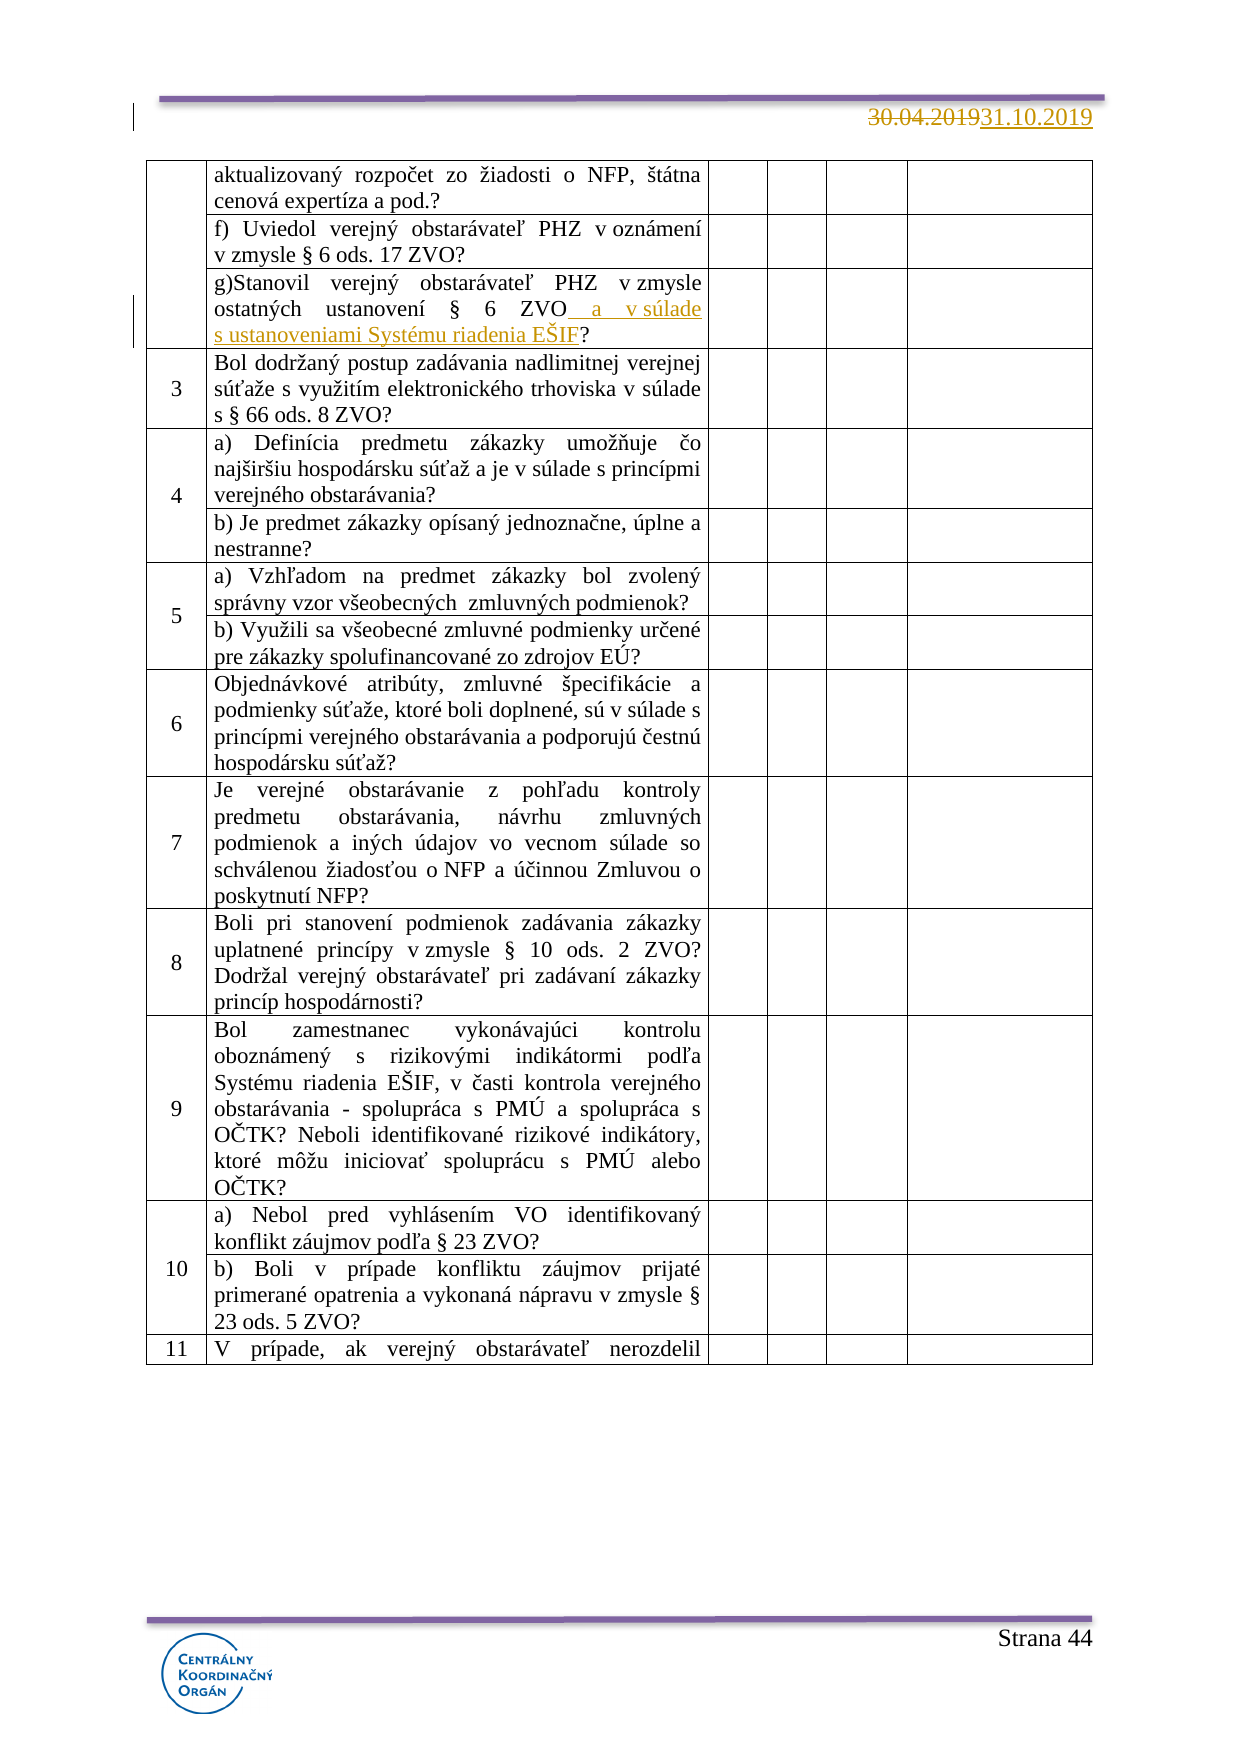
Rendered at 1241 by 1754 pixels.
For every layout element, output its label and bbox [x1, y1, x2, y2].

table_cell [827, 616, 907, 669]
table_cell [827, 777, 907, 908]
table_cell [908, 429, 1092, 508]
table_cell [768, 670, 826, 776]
picture [159, 1631, 272, 1713]
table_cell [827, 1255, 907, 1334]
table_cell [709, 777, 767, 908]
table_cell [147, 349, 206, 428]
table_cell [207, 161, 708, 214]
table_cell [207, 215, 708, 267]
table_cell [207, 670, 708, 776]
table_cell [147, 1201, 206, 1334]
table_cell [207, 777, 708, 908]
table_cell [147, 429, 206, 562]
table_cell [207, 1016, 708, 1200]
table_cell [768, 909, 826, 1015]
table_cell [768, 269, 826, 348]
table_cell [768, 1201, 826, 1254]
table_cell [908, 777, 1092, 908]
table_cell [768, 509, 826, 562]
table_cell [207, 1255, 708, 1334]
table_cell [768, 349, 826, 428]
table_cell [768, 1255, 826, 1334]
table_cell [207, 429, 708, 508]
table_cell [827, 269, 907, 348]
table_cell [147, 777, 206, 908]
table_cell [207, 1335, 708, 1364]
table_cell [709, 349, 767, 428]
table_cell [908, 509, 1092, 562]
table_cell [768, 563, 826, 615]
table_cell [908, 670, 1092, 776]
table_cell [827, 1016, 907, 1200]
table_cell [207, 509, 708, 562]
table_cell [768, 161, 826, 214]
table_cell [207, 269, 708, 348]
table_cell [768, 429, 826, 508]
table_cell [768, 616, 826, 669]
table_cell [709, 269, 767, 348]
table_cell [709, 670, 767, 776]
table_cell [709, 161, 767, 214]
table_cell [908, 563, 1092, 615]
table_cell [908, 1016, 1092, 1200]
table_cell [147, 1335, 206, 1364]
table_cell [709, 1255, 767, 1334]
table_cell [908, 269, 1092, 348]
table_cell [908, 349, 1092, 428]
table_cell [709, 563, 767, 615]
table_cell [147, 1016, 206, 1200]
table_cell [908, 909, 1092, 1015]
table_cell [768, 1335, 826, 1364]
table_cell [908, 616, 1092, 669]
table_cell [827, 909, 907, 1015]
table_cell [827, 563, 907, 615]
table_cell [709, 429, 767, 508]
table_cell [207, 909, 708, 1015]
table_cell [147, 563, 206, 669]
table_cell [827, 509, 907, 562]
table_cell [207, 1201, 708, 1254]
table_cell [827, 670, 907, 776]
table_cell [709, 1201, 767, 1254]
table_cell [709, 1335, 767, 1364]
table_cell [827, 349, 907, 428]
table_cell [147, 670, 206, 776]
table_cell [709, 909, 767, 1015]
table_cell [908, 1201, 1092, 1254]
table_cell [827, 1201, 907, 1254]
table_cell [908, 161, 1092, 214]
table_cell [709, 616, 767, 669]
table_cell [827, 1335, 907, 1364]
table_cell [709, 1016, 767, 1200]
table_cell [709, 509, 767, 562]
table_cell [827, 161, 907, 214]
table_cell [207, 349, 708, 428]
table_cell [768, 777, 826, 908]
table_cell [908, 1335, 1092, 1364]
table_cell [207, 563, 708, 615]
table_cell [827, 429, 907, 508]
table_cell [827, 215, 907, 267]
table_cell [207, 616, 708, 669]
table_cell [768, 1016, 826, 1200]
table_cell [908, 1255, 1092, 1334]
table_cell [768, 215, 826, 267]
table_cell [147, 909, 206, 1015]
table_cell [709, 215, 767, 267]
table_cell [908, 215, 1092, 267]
